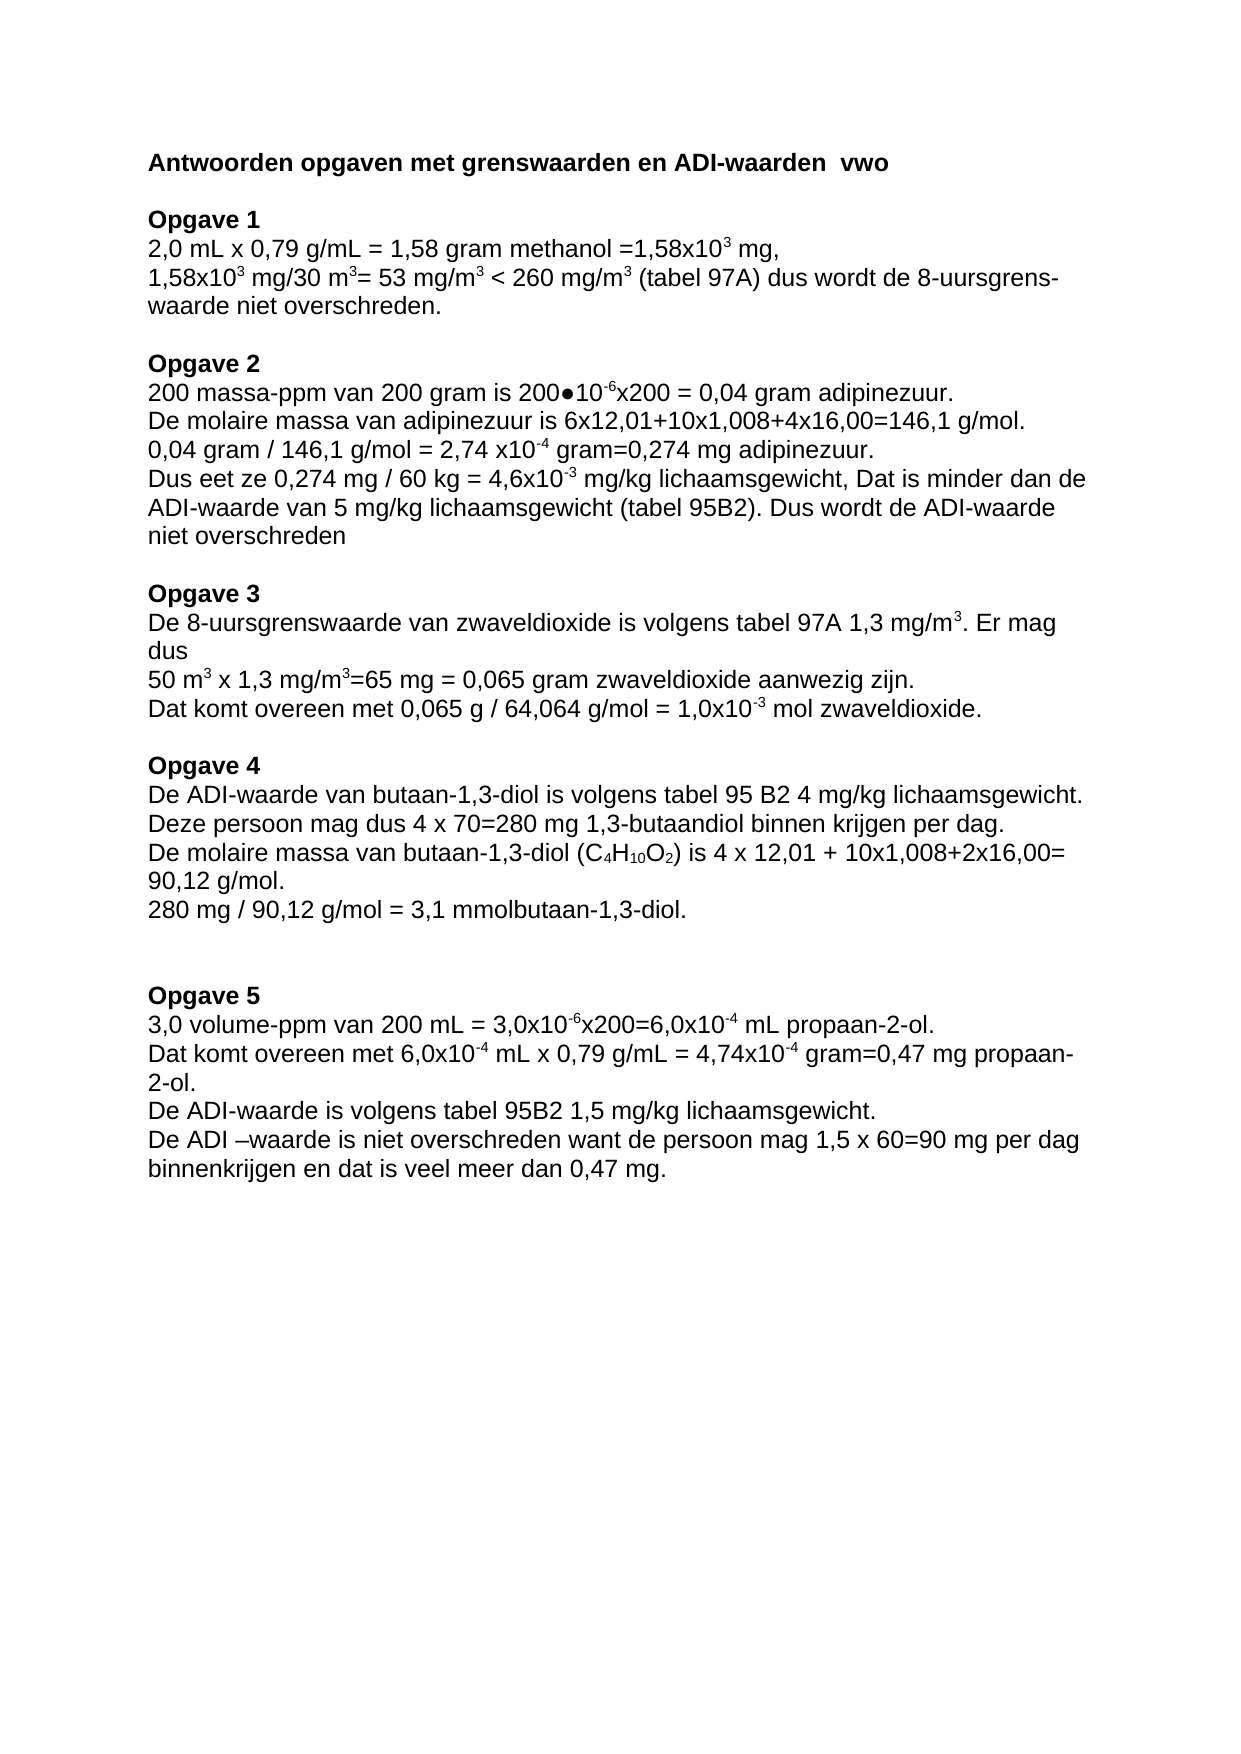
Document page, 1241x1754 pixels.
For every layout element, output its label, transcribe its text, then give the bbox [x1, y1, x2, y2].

text Antwoorden opgaven met grenswaarden en ADI-waarden vwo [148, 148, 1093, 176]
text x 1,3 mg/m3=65 mg = 0,065 gram zwaveldioxide aanwezig zijn. [148, 665, 1093, 694]
text 1,58x103 mg/30 m3= 53 mg/m3 < 260 mg/m3 (tabel 97A) dus wordt de 8-uursgrens-waarde niet overschreden. [148, 263, 1093, 320]
text Opgave 4 [148, 751, 1093, 780]
text Dat komt overeen met 0,065 g / 64,064 g/mol = 1,0x10-3 mol zwaveldioxide. [148, 694, 1093, 723]
text Opgave 3 [148, 579, 1093, 608]
text Opgave 2 [148, 349, 1093, 378]
text De molaire massa van adipinezuur is 6x12,01+10x1,008+4x16,00=146,1 g/mol. [148, 406, 1093, 435]
text 280 mg / 90,12 g/mol = 3,1 mmolbutaan-1,3-diol. [148, 895, 1093, 924]
text Dat komt overeen met 6,0x10-4 mL x 0,79 g/mL = 4,74x10-4 gram=0,47 mg propaan-2-ol. [148, 1039, 1093, 1096]
text Opgave 5 [148, 981, 1093, 1010]
text Opgave 1 [148, 205, 1093, 234]
text 3,0 volume-ppm van 200 mL = 3,0x10-6x200=6,0x10-4 mL propaan-2-ol. [148, 1010, 1093, 1039]
text De molaire massa van butaan-1,3-diol (C4H10O2) is 4 x 12,01 + 10x1,008+2x16,00= 90,12 g/mol. [148, 838, 1093, 895]
text 200 massa-ppm van is 200●10-6x200 = adipinezuur. [148, 378, 1093, 406]
text De ADI –waarde is niet overschreden want de persoon mag 1,5 x 60=90 mg per dag binnenkrijgen en dat is veel meer dan 0,47 mg. [148, 1125, 1093, 1183]
text / 146,1 g/mol = 2,74 x10-4 gram=0,274 mg adipinezuur. [148, 435, 1093, 464]
text De ADI-waarde is volgens tabel 95B2 1,5 mg/kg lichaamsgewicht. [148, 1096, 1093, 1125]
text 2,0 mL x 0,79 g/mL = methanol =1,58x103 mg, [148, 234, 1093, 263]
text Dus eet ze 0,274 mg / = 4,6x10-3 mg/kg lichaamsgewicht, Dat is minder dan de ADI-waarde van 5 mg/kg lichaamsgewicht (tabel 95B2). Dus wordt de ADI-waarde niet overschreden [148, 464, 1093, 550]
text De 8-uursgrenswaarde van zwaveldioxide is volgens tabel 97A 1,3 mg/m3. Er mag dus [148, 608, 1093, 665]
text De ADI-waarde van butaan-1,3-diol is volgens tabel 95 B2 4 mg/kg lichaamsgewicht. Deze persoon mag dus 4 x 70=280 mg 1,3-butaandiol binnen krijgen per dag. [148, 780, 1093, 838]
